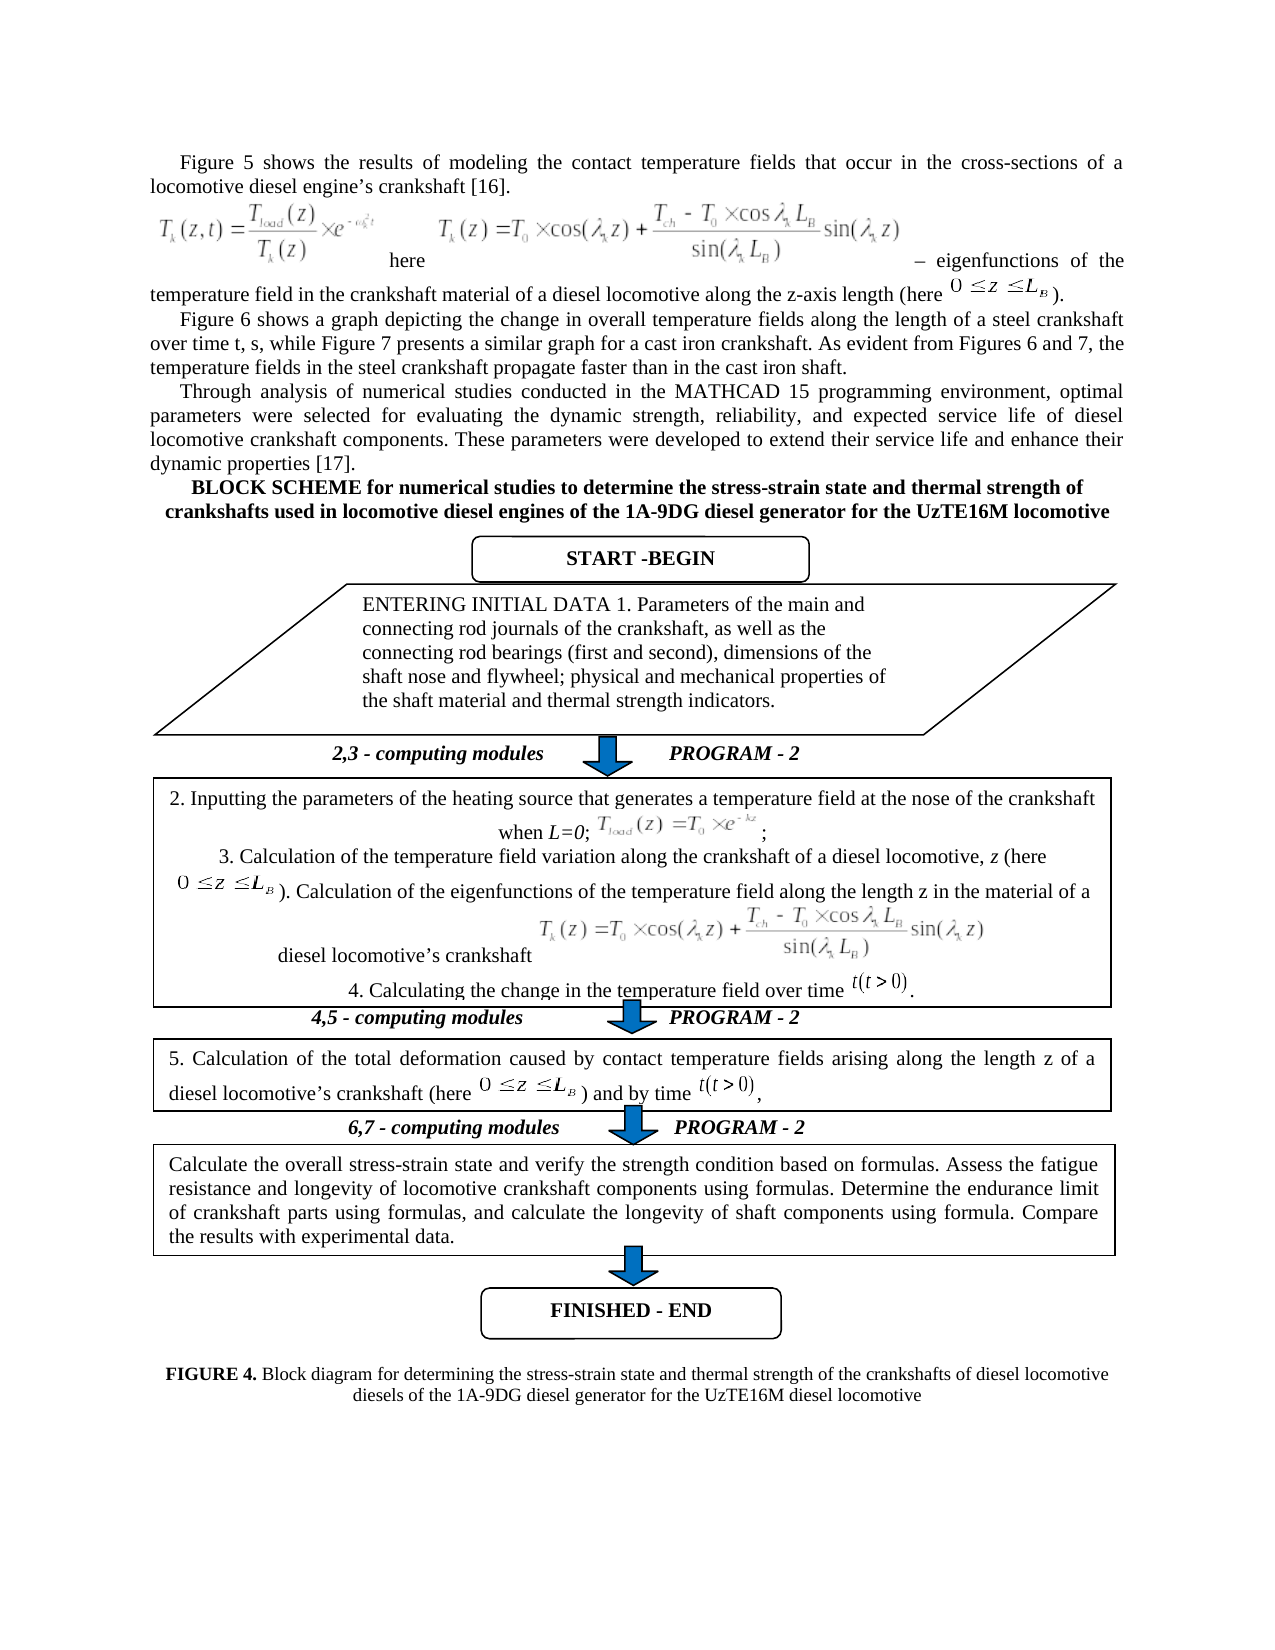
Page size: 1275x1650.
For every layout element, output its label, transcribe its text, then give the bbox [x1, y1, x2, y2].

text Figure 5 shows the results of modeling the contact temperature fields that occur in the cross-sections of a locomotive diesel engine’s crankshaft [16]. [150, 150, 1125, 198]
text Through analysis of numerical studies conducted in the MATHCAD 15 programming environment, optimal parameters were selected for evaluating the dynamic strength, reliability, and expected service life of diesel locomotive crankshaft components. These parameters were developed to extend their service life and enhance their dynamic properties [17]. [150, 379, 1125, 475]
text 6,7 - computing modules PROGRAM - 2 [150, 1115, 624, 1139]
text 4,5 - computing modules PROGRAM - 2 [150, 1005, 622, 1029]
text here – eigenfunctions of the temperature field in the crankshaft material of a diesel locomotive along the z-axis length (here ). [150, 198, 1125, 306]
text 2,3 - computing modules PROGRAM - 2 [617, 741, 1125, 765]
text Figure 6 shows a graph depicting the change in overall temperature fields along the length of a steel crankshaft over time t, s, while Figure 7 presents a similar graph for a cast iron crankshaft. As evident from Figures 6 and 7, the temperature fields in the steel crankshaft propagate faster than in the cast iron shaft. [150, 306, 1125, 379]
text Figure 4. Block diagram for determining the stress-strain state and thermal strength of the crankshafts of diesel locomotive diesels of the 1A-9DG diesel generator for the UzTE16M diesel locomotive [150, 1363, 1125, 1406]
text 6,7 - computing modules PROGRAM - 2 [643, 1115, 1125, 1139]
text 4,5 - computing modules PROGRAM - 2 [642, 1005, 1125, 1029]
text BLOCK SCHEME for numerical studies to determine the stress-strain state and thermal strength of crankshafts used in locomotive diesel engines of the 1A-9DG diesel generator for the UzTE16M locomotive [150, 475, 1125, 523]
text 2,3 - computing modules PROGRAM - 2 [150, 741, 598, 765]
